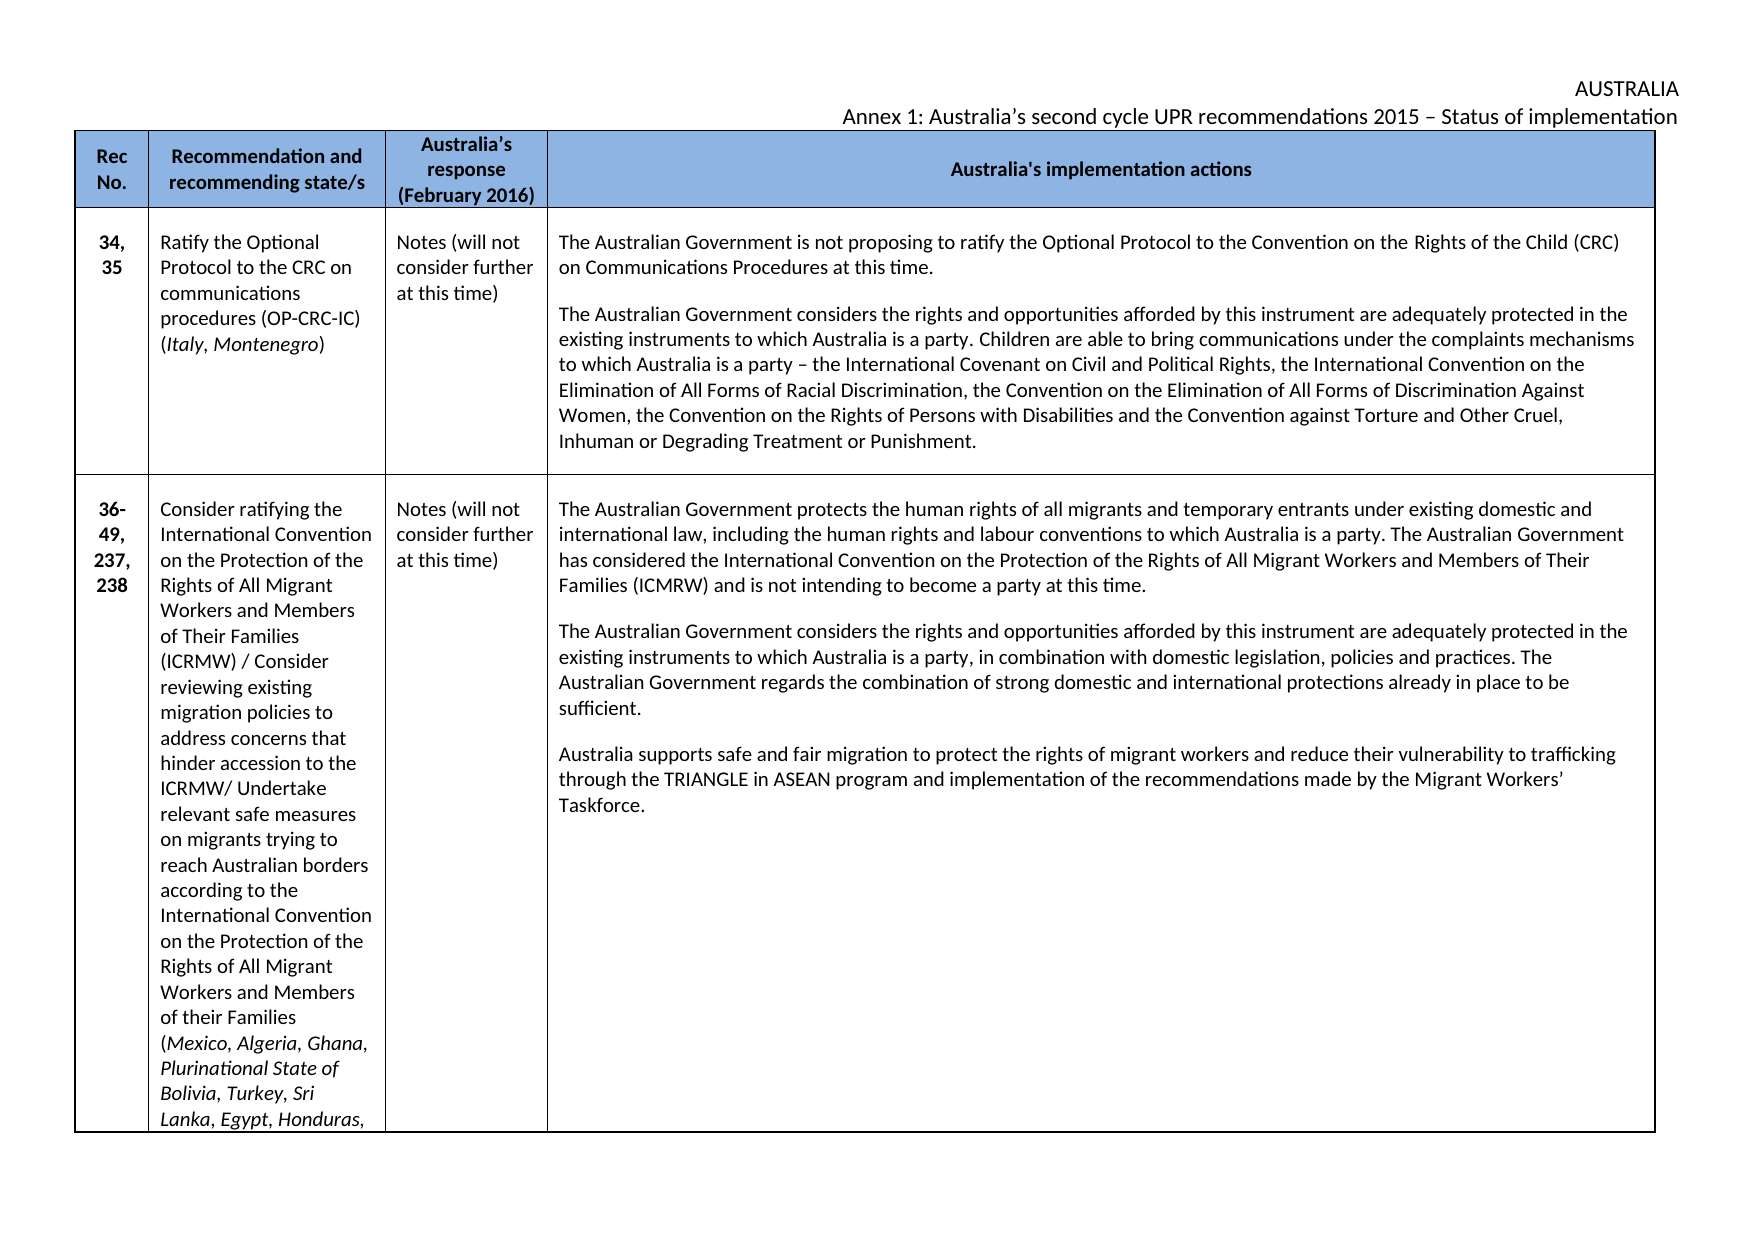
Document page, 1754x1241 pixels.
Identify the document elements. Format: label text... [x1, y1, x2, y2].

table_header Rec No. [76, 131, 148, 207]
table_cell 34, 35 [76, 208, 148, 474]
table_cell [149, 475, 385, 1131]
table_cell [386, 208, 547, 474]
table_cell Ratify the Optional Protocol to the CRC on communications procedures (OP-CRC-IC) (Italy, Montenegro) [149, 208, 385, 474]
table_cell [386, 475, 547, 1131]
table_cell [548, 475, 1654, 1131]
table_header Australia's implementation actions [548, 131, 1654, 207]
table_cell The Australian Government is not proposing to ratify the Optional Protocol to the Convention on the Rights of the Child (CRC) on Communications Procedures at this time. The Australian Government considers the rights and opportunities afforded by this instrument are adequately protected in the existing instruments to which Australia is a party. Children are able to bring communications under the complaints mechanisms to which Australia is a party – the International Covenant on Civil and Political Rights, the International Convention on the Elimination of All Forms of Racial Discrimination, the Convention on the Elimination of All Forms of Discrimination Against Women, the Convention on the Rights of Persons with Disabilities and the Convention against Torture and Other Cruel, Inhuman or Degrading Treatment or Punishment. [548, 208, 1654, 474]
table_header Australia’s response (February 2016) [386, 131, 547, 207]
table_cell 36-49, 237, 238 [76, 475, 148, 1131]
table_header Recommendation and recommending state/s [149, 131, 385, 207]
